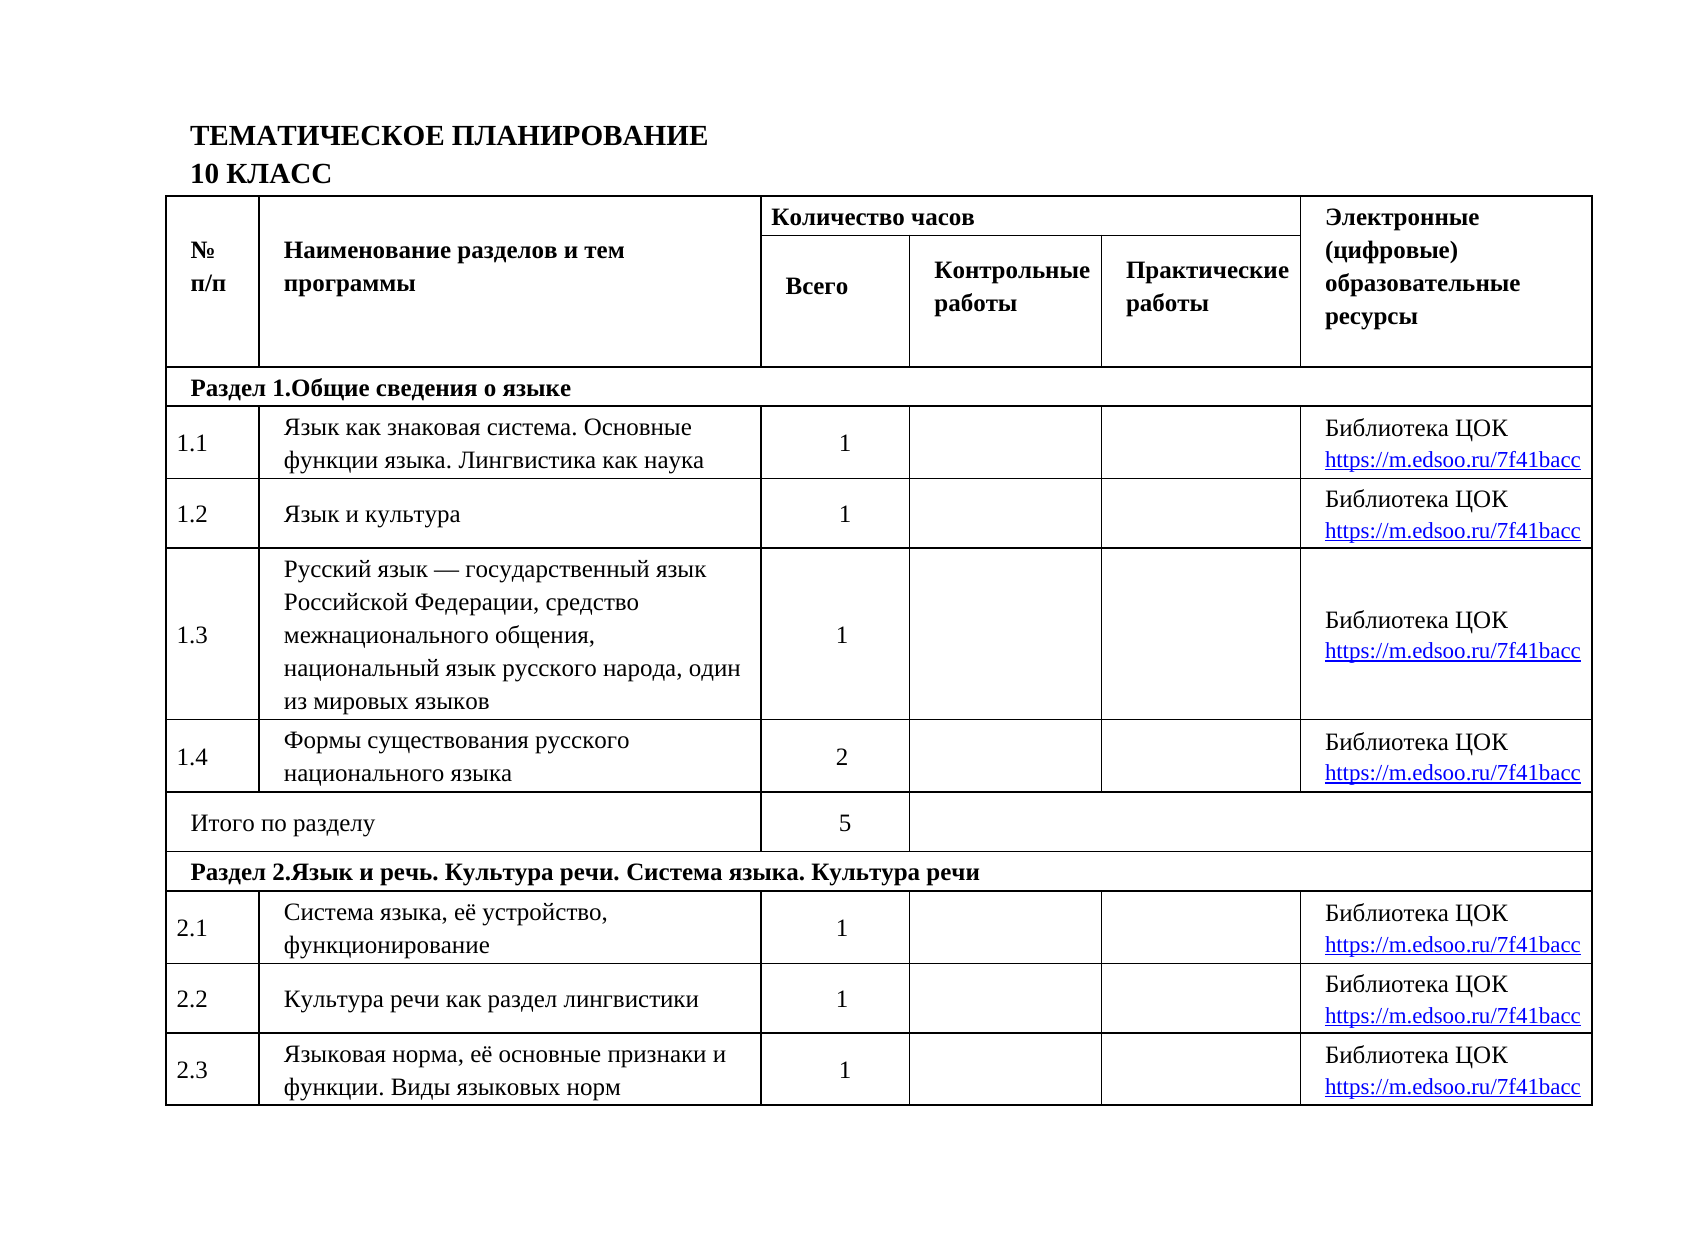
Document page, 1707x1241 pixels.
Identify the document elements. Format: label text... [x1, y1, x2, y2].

table_cell [1102, 549, 1300, 719]
table_cell Библиотека ЦОК https://m.edsoo.ru/7f41bacc [1301, 720, 1591, 791]
table_header № п/п [167, 197, 258, 366]
table_cell Система языка, её устройство, функционирование [260, 892, 760, 962]
text 10 КЛАСС [190, 157, 1618, 190]
table_cell 1 [762, 892, 909, 962]
table_cell 1.3 [167, 549, 258, 719]
table_cell Раздел 1.Общие сведения о языке [167, 368, 1591, 405]
table_cell 1 [762, 964, 909, 1032]
table_cell Языковая норма, её основные признаки и функции. Виды языковых норм [260, 1034, 760, 1104]
table_cell 2.1 [167, 892, 258, 962]
table_cell Язык и культура [260, 479, 760, 547]
table_cell [910, 892, 1101, 962]
table_cell Библиотека ЦОК https://m.edsoo.ru/7f41bacc [1301, 479, 1591, 547]
table_cell [1102, 407, 1300, 478]
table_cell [1301, 1034, 1591, 1104]
text ТЕМАТИЧЕСКОЕ ПЛАНИРОВАНИЕ [190, 118, 1618, 152]
table_cell Практические работы [1102, 236, 1300, 366]
table_header Количество часов [762, 197, 1300, 234]
table_cell Культура речи как раздел лингвистики [260, 964, 760, 1032]
table_cell 1 [762, 1034, 909, 1104]
table_cell [1102, 1034, 1300, 1104]
table_cell 1 [762, 479, 909, 547]
table_cell [910, 1034, 1101, 1104]
table_cell Русский язык — государственный язык Российской Федерации, средство межнационального общения, национальный язык русского народа, один из мировых языков [260, 549, 760, 719]
table_cell 1 [762, 549, 909, 719]
table_cell 2.3 [167, 1034, 258, 1104]
table_cell 1.1 [167, 407, 258, 478]
table_cell 1 [762, 407, 909, 478]
table_header Наименование разделов и тем программы [260, 197, 760, 366]
table_cell [1102, 892, 1300, 962]
table_cell 5 [762, 793, 909, 851]
table_cell [1102, 964, 1300, 1032]
table_cell 1.4 [167, 720, 258, 791]
table_cell [910, 407, 1101, 478]
table_cell Контрольные работы [910, 236, 1101, 366]
table_cell Библиотека ЦОК https://m.edsoo.ru/7f41bacc [1301, 407, 1591, 478]
table_cell [910, 720, 1101, 791]
table_header Электронные (цифровые) образовательные ресурсы [1301, 197, 1591, 366]
table_cell Библиотека ЦОК https://m.edsoo.ru/7f41bacc [1301, 892, 1591, 962]
table_cell Всего [762, 236, 909, 366]
table_cell [910, 793, 1591, 851]
table_cell [1102, 479, 1300, 547]
table_cell [1102, 720, 1300, 791]
table_cell Язык как знаковая система. Основные функции языка. Лингвистика как наука [260, 407, 760, 478]
table_cell 2 [762, 720, 909, 791]
table_cell 1.2 [167, 479, 258, 547]
table_cell 2.2 [167, 964, 258, 1032]
table_cell [910, 964, 1101, 1032]
table_cell Раздел 2.Язык и речь. Культура речи. Система языка. Культура речи [167, 852, 1591, 890]
table_cell Формы существования русского национального языка [260, 720, 760, 791]
table_cell Библиотека ЦОК https://m.edsoo.ru/7f41bacc [1301, 549, 1591, 719]
table_cell [910, 549, 1101, 719]
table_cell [1301, 964, 1591, 1032]
table_cell Итого по разделу [167, 793, 760, 851]
table_cell [910, 479, 1101, 547]
